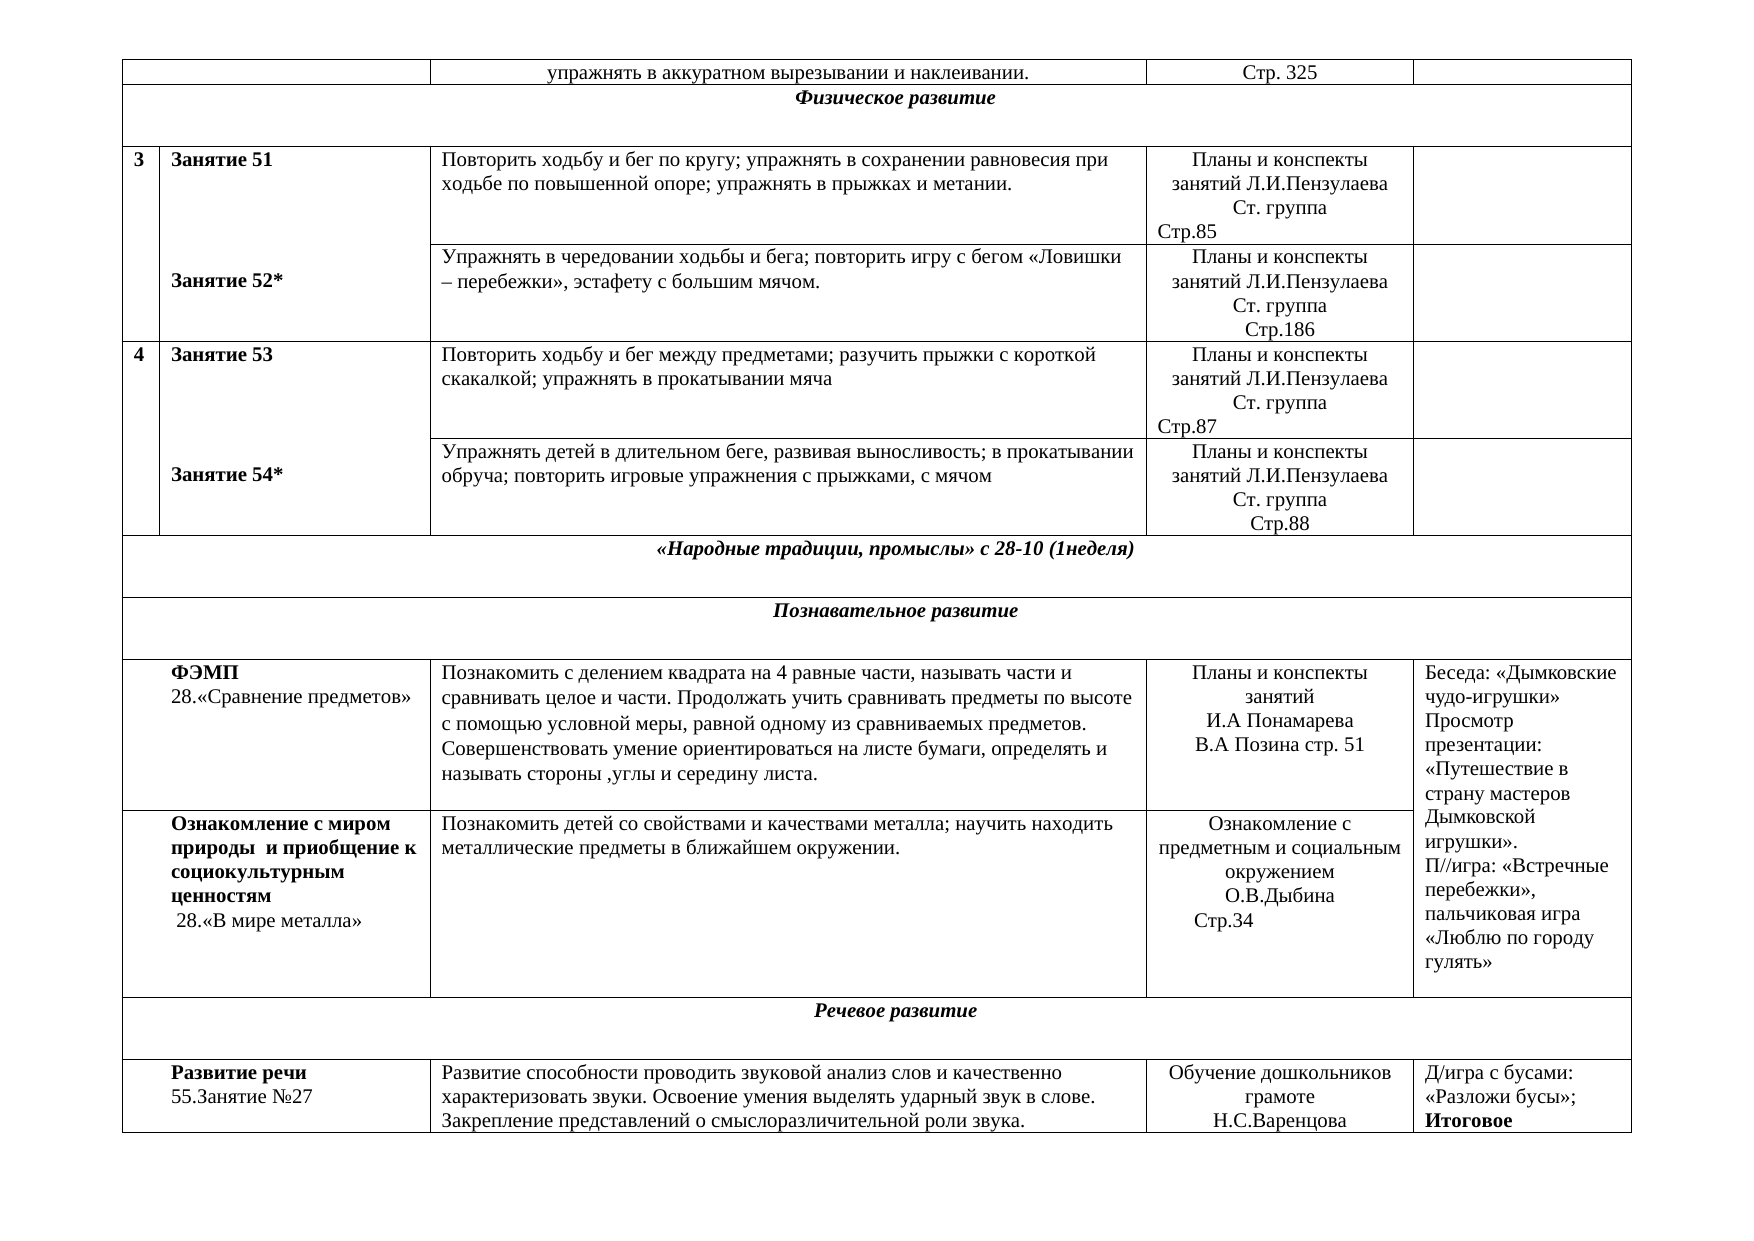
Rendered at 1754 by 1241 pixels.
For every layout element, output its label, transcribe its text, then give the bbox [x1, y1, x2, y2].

table_cell Повторить ходьбу и бег между предметами; разучить прыжки с короткой скакалкой; упражнять в прокатывании мяча [431, 342, 1146, 438]
table_cell [1414, 439, 1631, 535]
table_cell Планы и конспекты занятий Л.И.Пензулаева Ст. группа Стр.88 [1147, 439, 1413, 535]
table_cell Физическое развитие [160, 85, 1631, 146]
table_cell [123, 598, 159, 659]
table_cell 4 [123, 342, 159, 535]
table_cell Познакомить детей со свойствами и качествами металла; научить находить металлические предметы в ближайшем окружении. [431, 811, 1146, 997]
table_cell [1414, 342, 1631, 438]
table_cell Речевое развитие [160, 998, 1631, 1059]
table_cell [431, 60, 1146, 84]
table_cell [123, 536, 159, 597]
table_cell Занятие 51 Занятие 52* [160, 147, 430, 341]
table_cell Планы и конспекты занятий Л.И.Пензулаева Ст. группа Стр.85 [1147, 147, 1413, 243]
table_cell Познакомить с делением квадрата на 4 равные части, называть части и сравнивать целое и части. Продолжать учить сравнивать предметы по высоте с помощью условной меры, равной одному из сравниваемых предметов. Совершенствовать умение ориентироваться на листе бумаги, определять и называть стороны ,углы и середину листа. [431, 660, 1146, 810]
table_cell [1414, 245, 1631, 341]
table_cell [123, 811, 159, 997]
table_cell [123, 60, 159, 84]
table_cell [123, 660, 159, 810]
table_cell Упражнять детей в длительном беге, развивая выносливость; в прокатывании обруча; повторить игровые упражнения с прыжками, с мячом [431, 439, 1146, 535]
table_cell ФЭМП 28.«Сравнение предметов» [160, 660, 430, 810]
table_cell [123, 1060, 159, 1132]
table_cell Беседа: «Дымковские чудо-игрушки» Просмотр презентации: «Путешествие в страну мастеров Дымковской игрушки». П//игра: «Встречные перебежки», пальчиковая игра «Люблю по городу гулять» [1414, 660, 1631, 997]
table_cell 3 [123, 147, 159, 341]
table_cell [123, 998, 159, 1059]
table_cell «Народные традиции, промыслы» с 28-10 (1неделя) [160, 536, 1631, 597]
table_cell Планы и конспекты занятий Л.И.Пензулаева Ст. группа Стр.186 [1147, 245, 1413, 341]
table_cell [431, 1060, 1146, 1132]
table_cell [1147, 1060, 1413, 1132]
table_cell [123, 85, 159, 146]
table_cell Планы и конспекты занятий Л.И.Пензулаева Ст. группа Стр.87 [1147, 342, 1413, 438]
table_cell Ознакомление с миром природы и приобщение к социокультурным ценностям 28.«В мире металла» [160, 811, 430, 997]
table_cell Упражнять в чередовании ходьбы и бега; повторить игру с бегом «Ловишки – перебежки», эстафету с большим мячом. [431, 245, 1146, 341]
table_cell [1414, 60, 1631, 84]
table_cell Занятие 53 Занятие 54* [160, 342, 430, 535]
table_cell Повторить ходьбу и бег по кругу; упражнять в сохранении равновесия при ходьбе по повышенной опоре; упражнять в прыжках и метании. [431, 147, 1146, 243]
table_cell Познавательное развитие [160, 598, 1631, 659]
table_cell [1147, 60, 1413, 84]
table_cell [1414, 147, 1631, 243]
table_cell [1414, 1060, 1631, 1132]
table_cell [160, 1060, 430, 1132]
table_cell Планы и конспекты занятий И.А Понамарева В.А Позина стр. 51 [1147, 660, 1413, 810]
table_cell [160, 60, 430, 84]
table_cell Ознакомление с предметным и социальным окружением О.В.Дыбина Стр.34 [1147, 811, 1413, 997]
